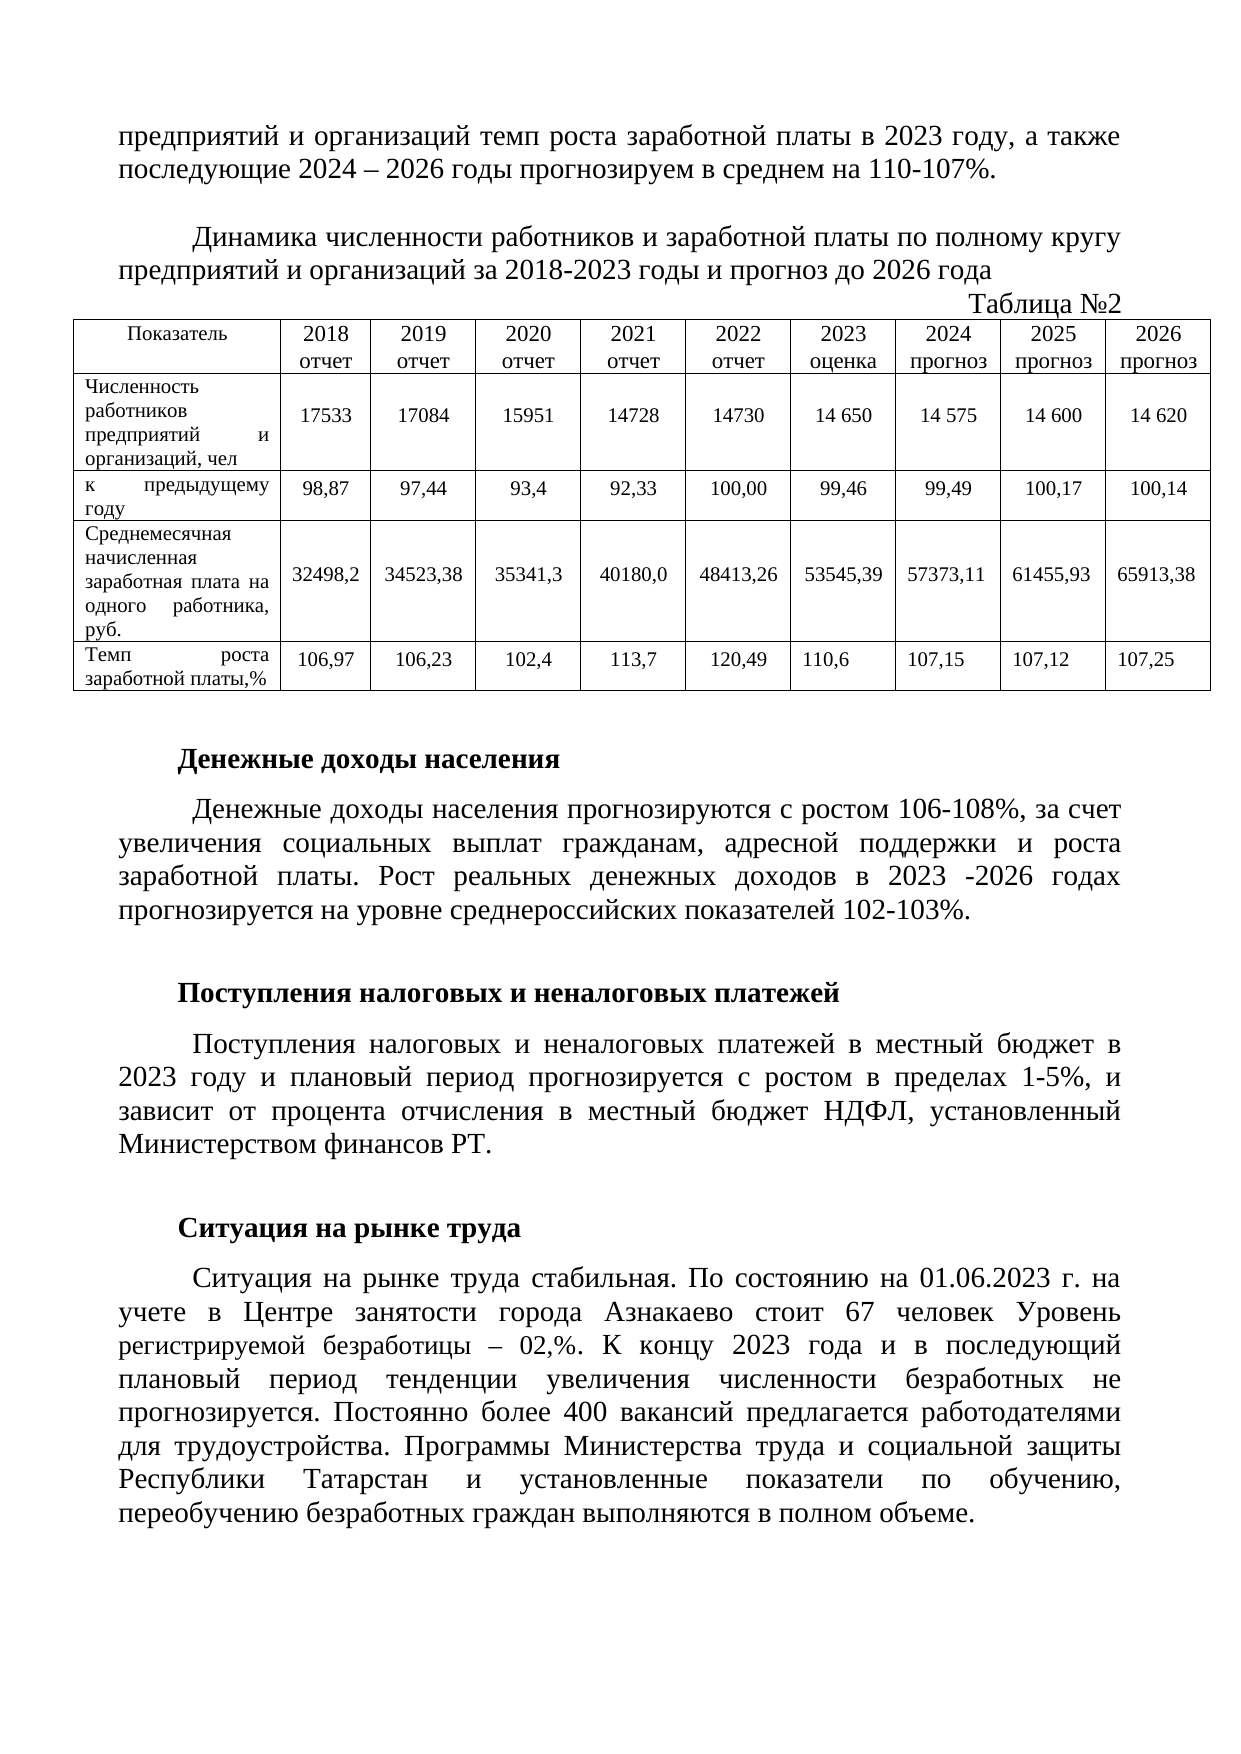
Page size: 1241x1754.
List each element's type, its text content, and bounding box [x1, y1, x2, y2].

table_cell 15951 [476, 374, 580, 470]
text Таблица №2 [118, 286, 1122, 319]
table_cell 17084 [371, 374, 475, 470]
table_cell 57373,11 [896, 521, 1000, 641]
table_cell 40180,0 [581, 521, 685, 641]
table_cell 34523,38 [371, 521, 475, 641]
table_cell 53545,39 [791, 521, 895, 641]
table_cell 14728 [581, 374, 685, 470]
table_cell 35341,3 [476, 521, 580, 641]
table_cell 106,97 [281, 642, 370, 690]
table_cell 106,23 [371, 642, 475, 690]
table_header 2018 отчет [281, 320, 370, 373]
table_header 2025 прогноз [1001, 320, 1105, 373]
table_cell 98,87 [281, 471, 370, 519]
table_cell 100,14 [1106, 471, 1210, 519]
table_cell 100,00 [686, 471, 790, 519]
subtitle Поступления налоговых и неналоговых платежей [118, 976, 1122, 1009]
table_cell 102,4 [476, 642, 580, 690]
table_cell 48413,26 [686, 521, 790, 641]
table_cell 14730 [686, 374, 790, 470]
text Поступления налоговых и неналоговых платежей в местный бюджет в 2023 году и плановый период прогнозируется с ростом в пределах 1-5%, и зависит от процента отчисления в местный бюджет НДФЛ, установленный Министерством финансов РТ. [118, 1026, 1122, 1160]
table_header 2021 отчет [581, 320, 685, 373]
table_header 2020 отчет [476, 320, 580, 373]
table_cell 14 600 [1001, 374, 1105, 470]
table_cell 120,49 [686, 642, 790, 690]
table_cell к предыдущему году [74, 471, 280, 519]
table_cell 93,4 [476, 471, 580, 519]
table_cell 17533 [281, 374, 370, 470]
table_cell 99,49 [896, 471, 1000, 519]
table_cell 14 575 [896, 374, 1000, 470]
subtitle Ситуация на рынке труда [118, 1210, 1122, 1244]
table_cell 32498,2 [281, 521, 370, 641]
table_cell 99,46 [791, 471, 895, 519]
table_header 2022 отчет [686, 320, 790, 373]
table_cell 107,15 [896, 642, 1000, 690]
table_header 2026 прогноз [1106, 320, 1210, 373]
table_cell Темп роста заработной платы,% [74, 642, 280, 690]
table_cell 107,25 [1106, 642, 1210, 690]
table_cell 14 650 [791, 374, 895, 470]
table_cell 110,6 [791, 642, 895, 690]
table_cell Среднемесячная начисленная заработная плата на одного работника, руб. [74, 521, 280, 641]
table_cell Численность работников предприятий и организаций, чел [74, 374, 280, 470]
table_cell 65913,38 [1106, 521, 1210, 641]
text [118, 118, 1122, 185]
table_header 2023 оценка [791, 320, 895, 373]
table_cell 107,12 [1001, 642, 1105, 690]
text Динамика численности работников и заработной платы по полному кругу предприятий и организаций за 2018-2023 годы и прогноз до 2026 года [118, 219, 1122, 286]
table_cell 61455,93 [1001, 521, 1105, 641]
table_header Показатель [74, 320, 280, 373]
table_cell 92,33 [581, 471, 685, 519]
text Ситуация на рынке труда стабильная. По состоянию на 01.06.2023 г. на учете в Центре занятости города Азнакаево стоит 67 человек Уровень регистрируемой безработицы – 02,%. К концу 2023 года и в последующий плановый период тенденции увеличения численности безработных не прогнозируется. Постоянно более 400 вакансий предлагается работодателями для трудоустройства. Программы Министерства труда и социальной защиты Республики Татарстан и установленные показатели по обучению, переобучению безработных граждан выполняются в полном объеме. [118, 1260, 1122, 1529]
table_header 2024 прогноз [896, 320, 1000, 373]
table_cell 14 620 [1106, 374, 1210, 470]
text Денежные доходы населения прогнозируются с ростом 106-108%, за счет увеличения социальных выплат гражданам, адресной поддержки и роста заработной платы. Рост реальных денежных доходов в 2023 -2026 годах прогнозируется на уровне среднероссийских показателей 102-103%. [118, 791, 1122, 926]
table_cell 113,7 [581, 642, 685, 690]
table_header 2019 отчет [371, 320, 475, 373]
subtitle Денежные доходы населения [118, 741, 1122, 775]
table_cell 97,44 [371, 471, 475, 519]
table_cell 100,17 [1001, 471, 1105, 519]
